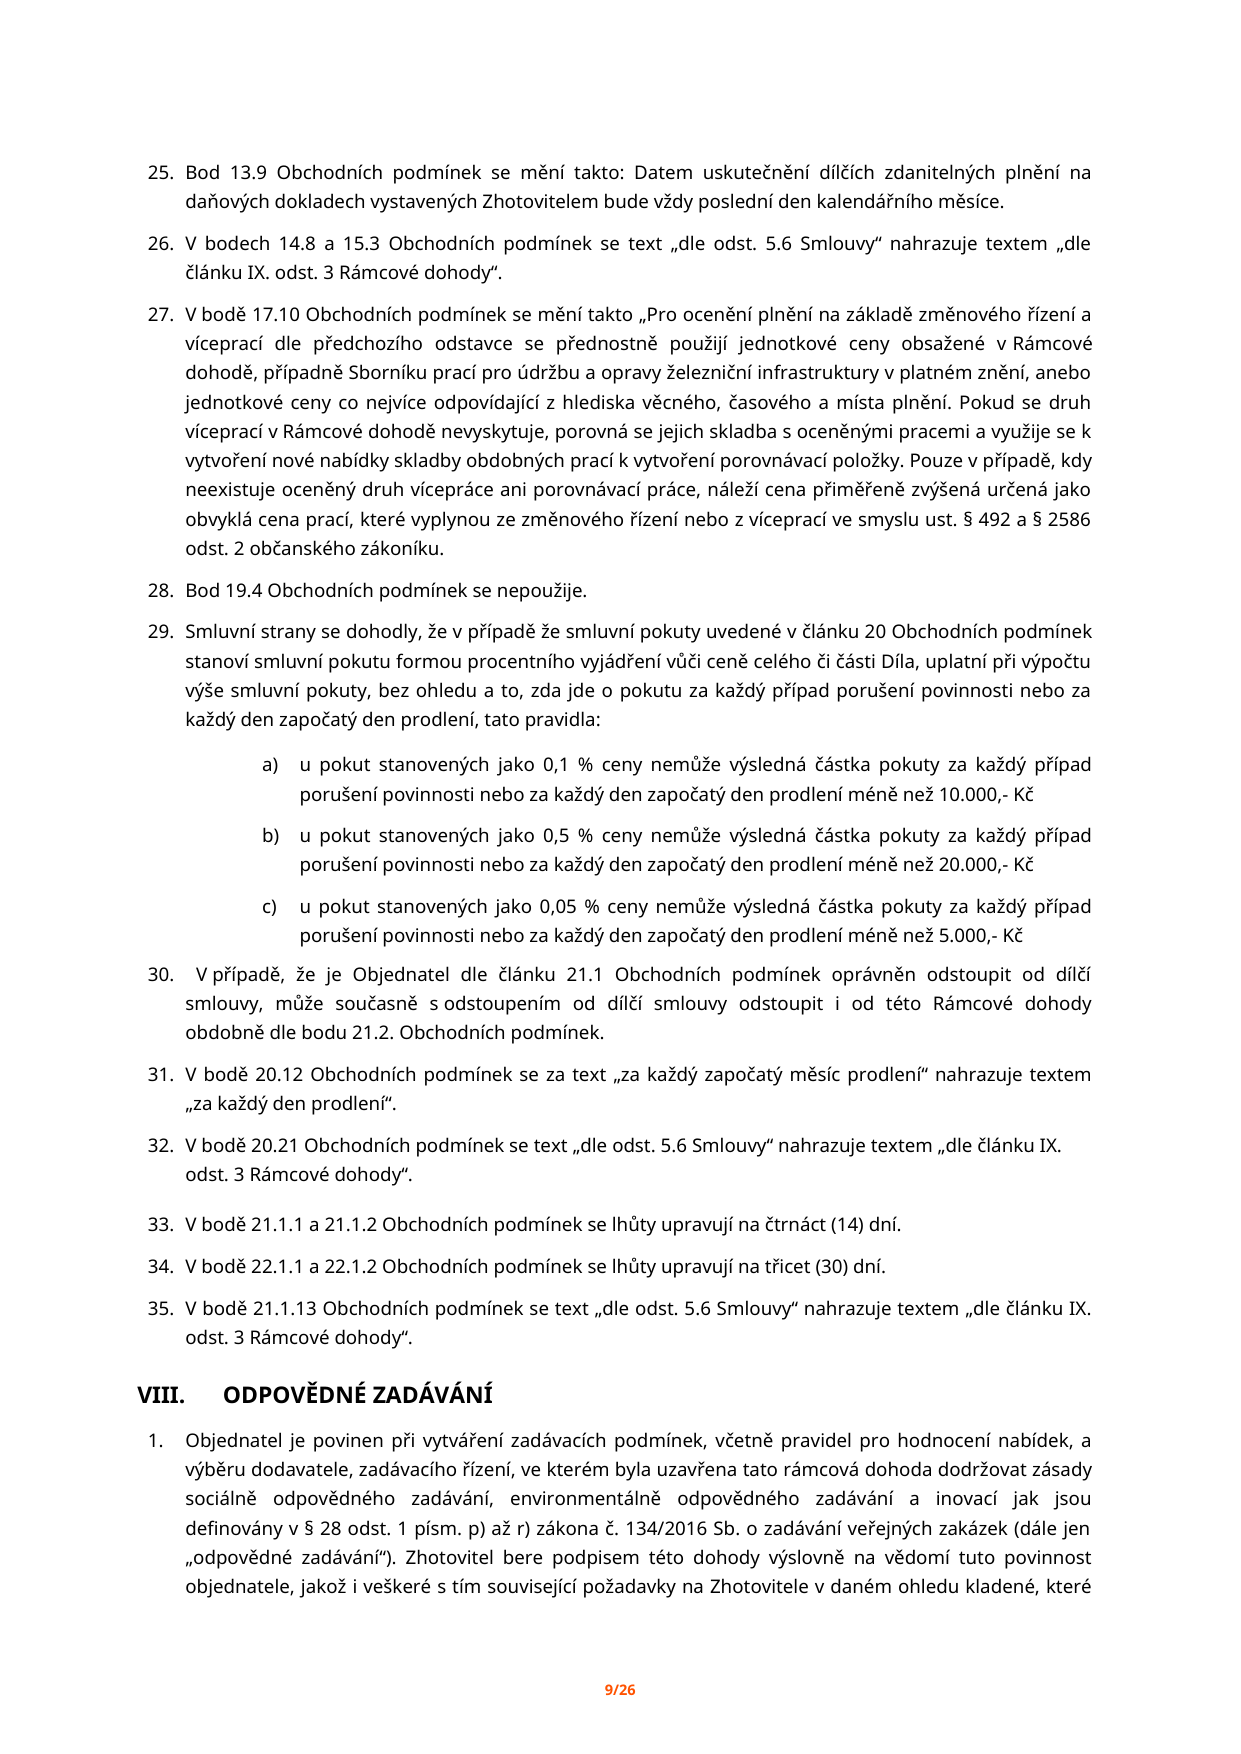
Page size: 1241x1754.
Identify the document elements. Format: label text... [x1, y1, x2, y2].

list Smluvní strany se dohodly, že v případě že smluvní pokuty uvedené v článku 20 Obchodních podmínek stanoví smluvní pokutu formou procentního vyjádření vůči ceně celého či části Díla, uplatní při výpočtu výše smluvní pokuty, bez ohledu a to, zda jde o pokutu za každý případ porušení povinnosti nebo za každý den započatý den prodlení, tato pravidla: [148, 619, 1093, 732]
list ODPOVĚDNÉ ZADÁVÁNÍ [185, 1379, 1093, 1410]
list Bod 13.9 Obchodních podmínek se mění takto: Datem uskutečnění dílčích zdanitelných plnění na daňových dokladech vystavených Zhotovitelem bude vždy poslední den kalendářního měsíce. [148, 159, 1093, 214]
list V bodě 22.1.1 a 22.1.2 Obchodních podmínek se lhůty upravují na třicet (30) dní. [148, 1253, 1093, 1279]
list V bodě 21.1.13 Obchodních podmínek se text „dle odst. 5.6 Smlouvy“ nahrazuje textem „dle článku IX. odst. 3 Rámcové dohody“. [148, 1295, 1093, 1350]
list u pokut stanovených jako 0,1 % ceny nemůže výsledná částka pokuty za každý případ porušení povinnosti nebo za každý den započatý den prodlení méně než 10.000,- Kč [262, 748, 1093, 807]
list V bodech 14.8 a 15.3 Obchodních podmínek se text „dle odst. 5.6 Smlouvy“ nahrazuje textem „dle článku IX. odst. 3 Rámcové dohody“. [148, 230, 1093, 285]
list V bodě 17.10 Obchodních podmínek se mění takto „Pro ocenění plnění na základě změnového řízení a víceprací dle předchozího odstavce se přednostně použijí jednotkové ceny obsažené v Rámcové dohodě, případně Sborníku prací pro údržbu a opravy železniční infrastruktury v platném znění, anebo jednotkové ceny co nejvíce odpovídající z hlediska věcného, časového a místa plnění. Pokud se druh víceprací v Rámcové dohodě nevyskytuje, porovná se jejich skladba s oceněnými pracemi a využije se k vytvoření nové nabídky skladby obdobných prací k vytvoření porovnávací položky. Pouze v případě, kdy neexistuje oceněný druh vícepráce ani porovnávací práce, náleží cena přiměřeně zvýšená určená jako obvyklá cena prací, které vyplynou ze změnového řízení nebo z víceprací ve smyslu ust. § 492 a § 2586 odst. 2 občanského zákoníku. [148, 301, 1093, 561]
list u pokut stanovených jako 0,5 % ceny nemůže výsledná částka pokuty za každý případ porušení povinnosti nebo za každý den započatý den prodlení méně než 20.000,- Kč [262, 819, 1093, 878]
list u pokut stanovených jako 0,05 % ceny nemůže výsledná částka pokuty za každý případ porušení povinnosti nebo za každý den započatý den prodlení méně než 5.000,- Kč [262, 890, 1093, 948]
list Bod 19.4 Obchodních podmínek se nepoužije. [148, 577, 1093, 603]
list V bodě 20.21 Obchodních podmínek se text „dle odst. 5.6 Smlouvy“ nahrazuje textem „dle článku IX. odst. 3 Rámcové dohody“. [148, 1132, 1093, 1187]
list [148, 1427, 1093, 1599]
list V případě, že je Objednatel dle článku 21.1 Obchodních podmínek oprávněn odstoupit od dílčí smlouvy, může současně s odstoupením od dílčí smlouvy odstoupit i od této Rámcové dohody obdobně dle bodu 21.2. Obchodních podmínek. [148, 961, 1093, 1045]
list V bodě 20.12 Obchodních podmínek se za text „za každý započatý měsíc prodlení“ nahrazuje textem „za každý den prodlení“. [148, 1061, 1093, 1116]
list V bodě 21.1.1 a 21.1.2 Obchodních podmínek se lhůty upravují na čtrnáct (14) dní. [148, 1212, 1093, 1237]
